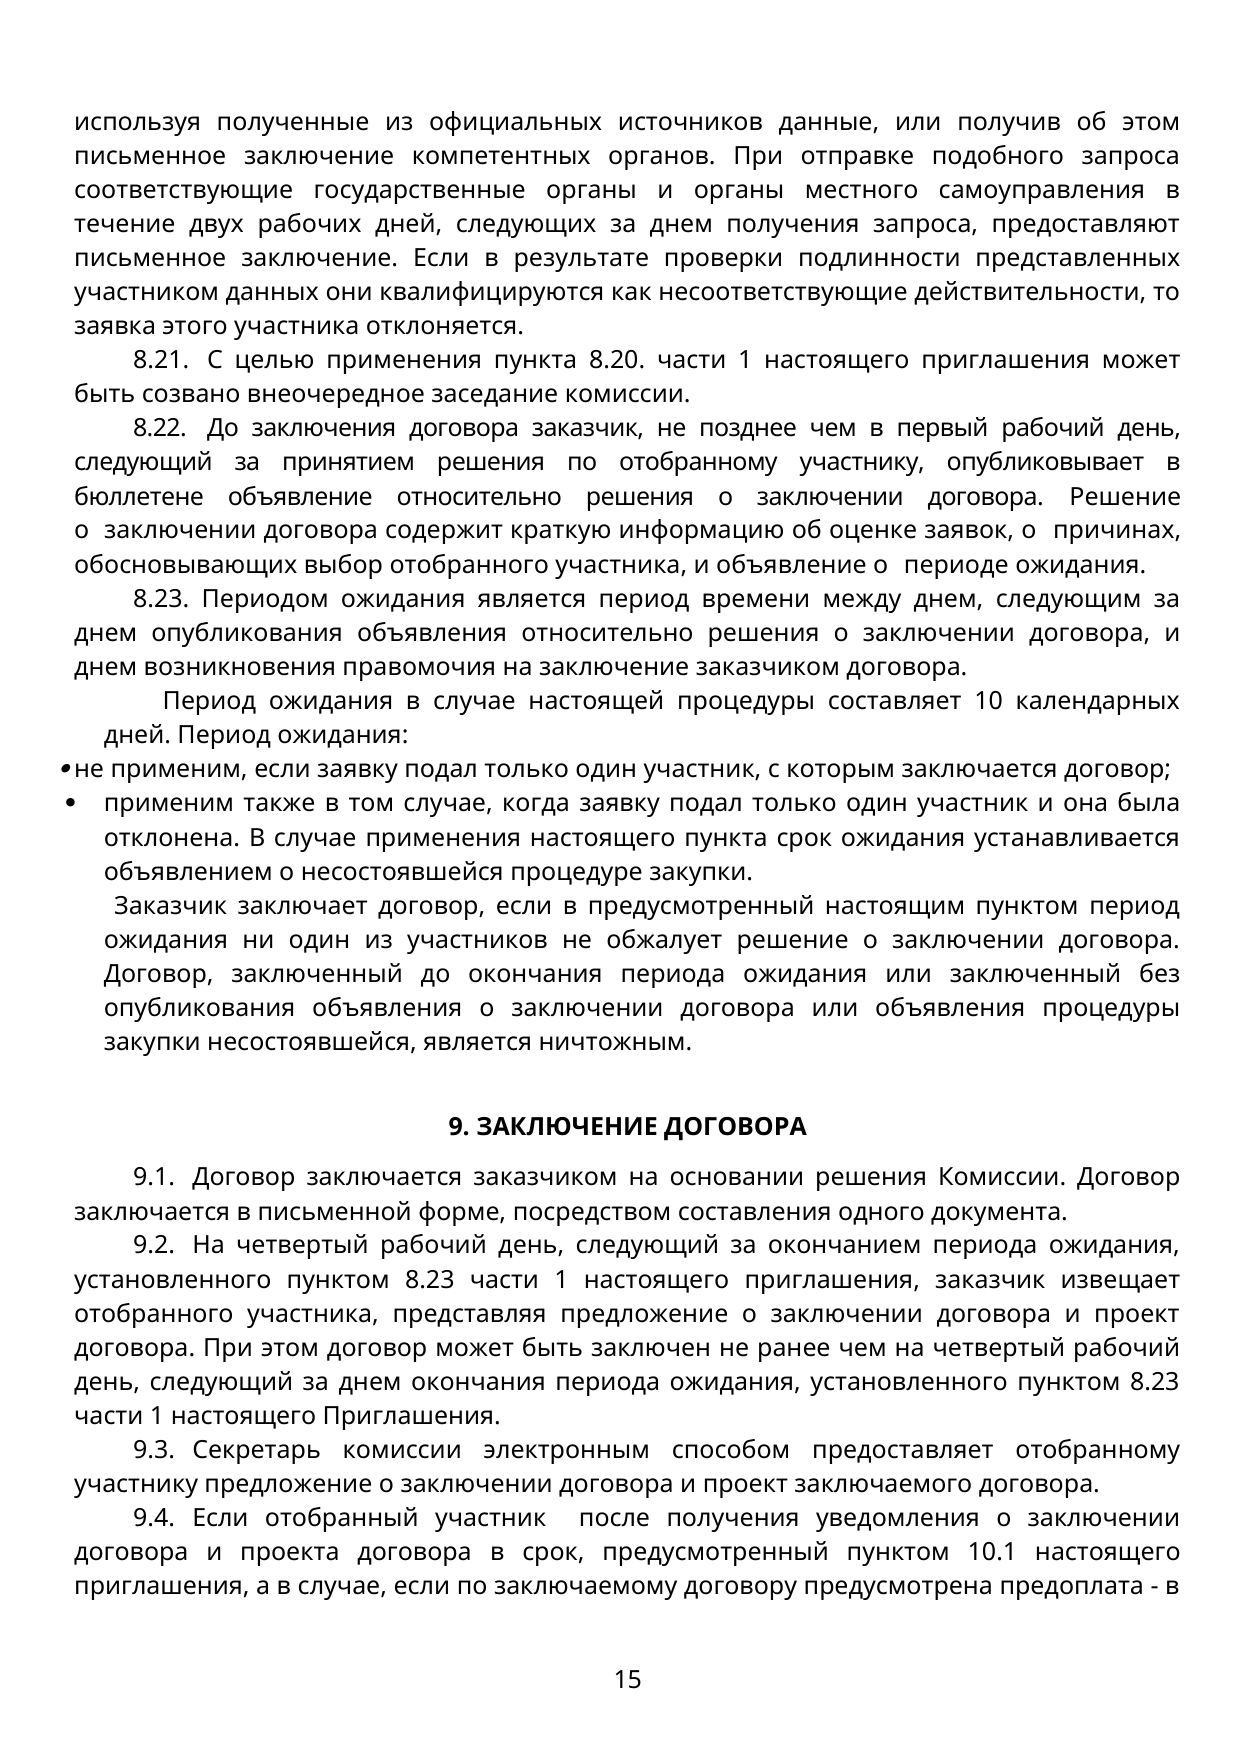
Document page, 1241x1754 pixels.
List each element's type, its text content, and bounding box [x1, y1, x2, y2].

text 9.2. На четвертый рабочий день, следующий за окончанием периода ожидания, установленного пунктом 8.23 части 1 настоящего приглашения, заказчик извещает отобранного участника, представляя предложение о заключении договора и проект договора. При этом договор может быть заключен не ранее чем на четвертый рабочий день, следующий за днем окончания периода ожидания, установленного пунктом 8.23 части 1 настоящего Приглашения. [74, 1227, 1181, 1432]
text Период ожидания в случае настоящей процедуры составляет 10 календарных дней. Период ожидания: [103, 683, 1181, 751]
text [74, 1500, 1181, 1602]
text Заказчик заключает договор, если в предусмотренный настоящим пунктом период ожидания ни один из участников не обжалует решение о заключении договора. Договор, заключенный до окончания периода ожидания или заключенный без опубликования объявления о заключении договора или объявления процедуры закупки несостоявшейся, является ничтожным. [103, 887, 1181, 1058]
text 8.22. До заключения договора заказчик, не позднее чем в первый рабочий день, следующий за принятием решения по отобранному участнику, опубликовывает в бюллетене объявление относительно решения о заключении договора. Решение о заключении договора содержит краткую информацию об оценке заявок, о причинах, обосновывающих выбор отобранного участника, и объявление о периоде ожидания. [74, 410, 1181, 581]
text 9.3. Секретарь комиссии электронным способом предоставляет отобранному участнику предложение о заключении договора и проект заключаемого договора. [74, 1432, 1181, 1500]
text 8.21. С целью применения пункта 8.20. части 1 настоящего приглашения может быть созвано внеочередное заседание комиссии. [74, 342, 1181, 410]
text 8.23. Периодом ожидания является период времени между днем, следующим за днем опубликования объявления относительно решения о заключении договора, и днем возникновения правомочия на заключение заказчиком договора. [74, 581, 1181, 683]
list не применим, если заявку подал только один участник, с которым заключается договор; [59, 751, 1181, 785]
text 9. ЗАКЛЮЧЕНИЕ ДОГОВОРА [74, 1108, 1181, 1142]
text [74, 103, 1181, 342]
text 9.1. Договор заключается заказчиком на основании решения Комиссии. Договор заключается в письменной форме, посредством составления одного документа. [74, 1159, 1181, 1227]
list применим также в том случае, когда заявку подал только один участник и она была отклонена. В случае применения настоящего пункта срок ожидания устанавливается объявлением о несостоявшейся процедуре закупки. [66, 785, 1181, 887]
